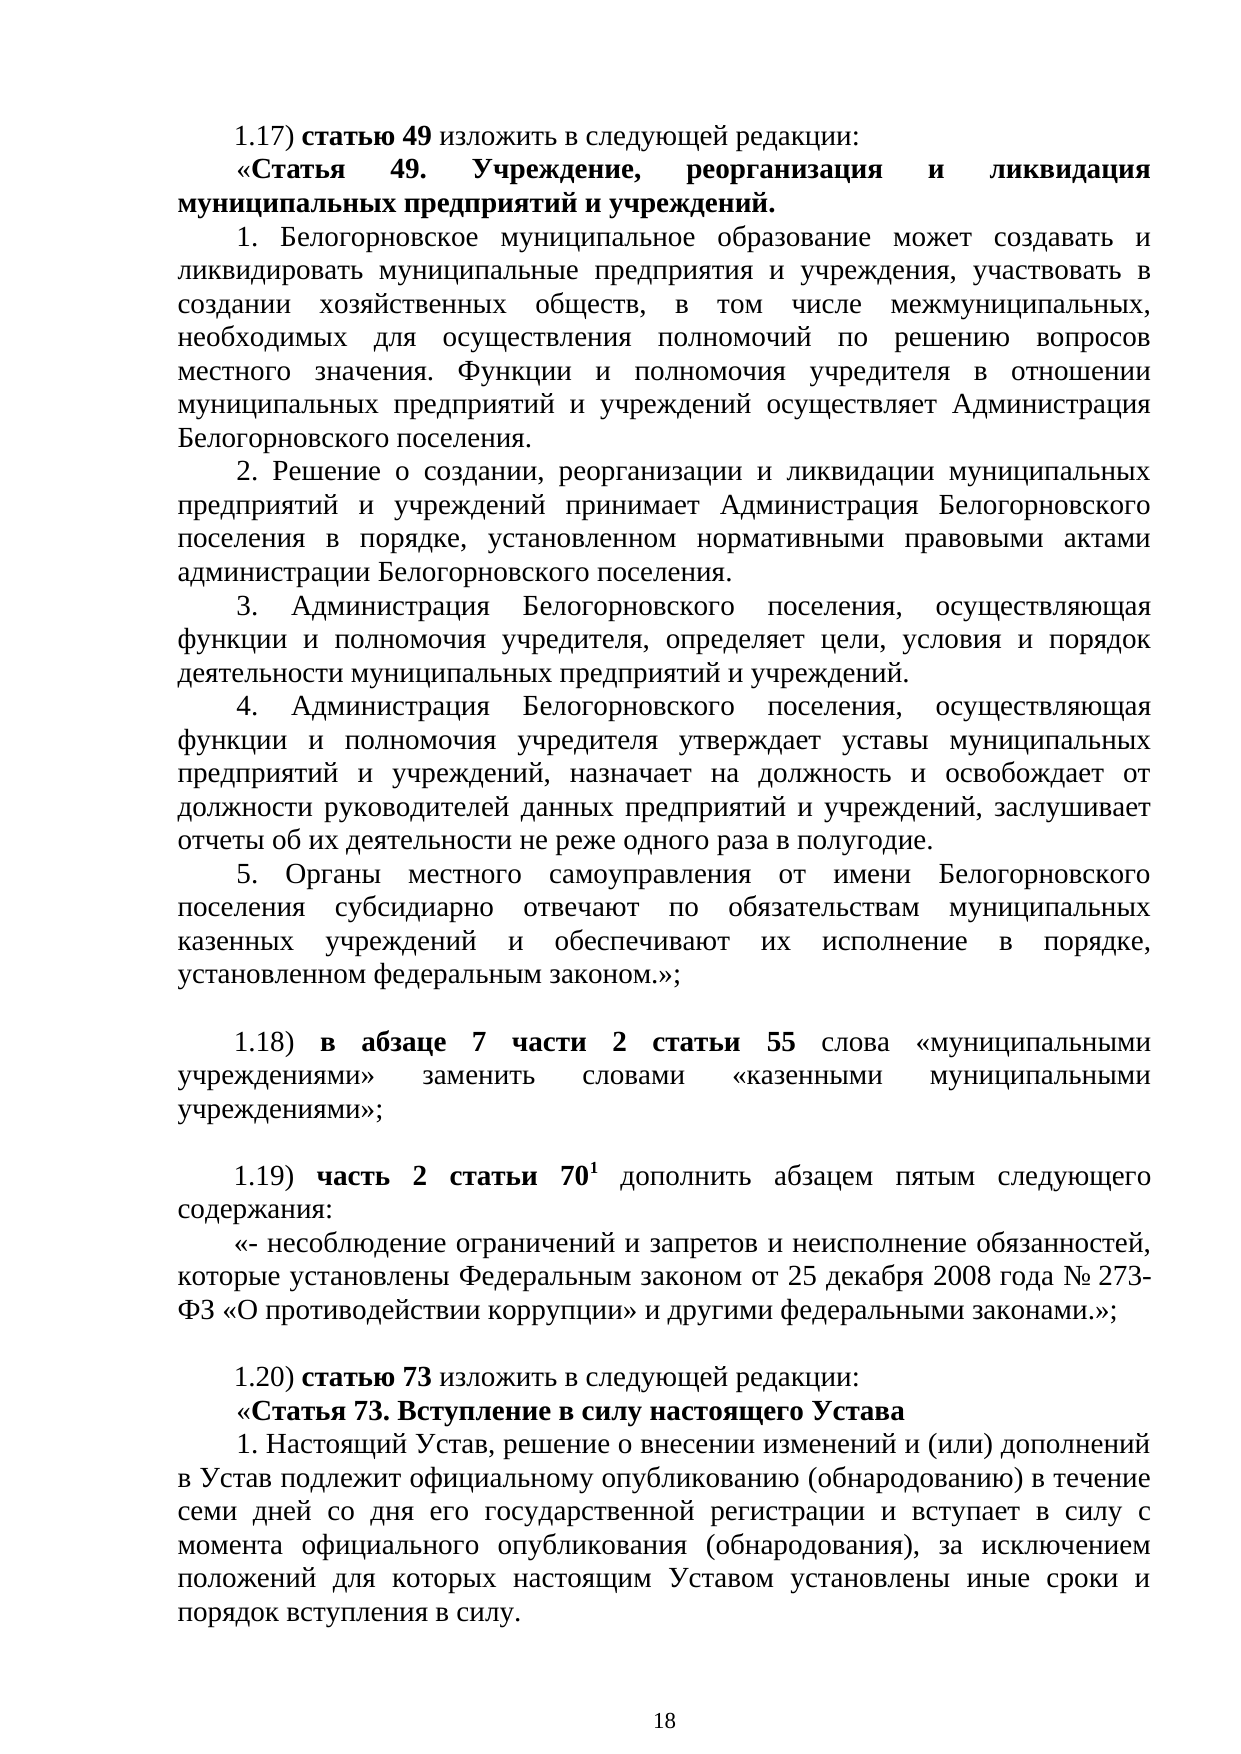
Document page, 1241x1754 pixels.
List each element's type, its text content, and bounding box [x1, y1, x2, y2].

text 1. Белогорновское муниципальное образование может создавать и ликвидировать муниципальные предприятия и учреждения, участвовать в создании хозяйственных обществ, в том числе межмуниципальных, необходимых для осуществления полномочий по решению вопросов местного значения. Функции и полномочия учредителя в отношении муниципальных предприятий и учреждений осуществляет Администрация Белогорновского поселения. [177, 219, 1152, 453]
text 1.17) статью 49 изложить в следующей редакции: [177, 118, 1152, 152]
text 4. Администрация Белогорновского поселения, осуществляющая функции и полномочия учредителя утверждает уставы муниципальных предприятий и учреждений, назначает на должность и освобождает от должности руководителей данных предприятий и учреждений, заслушивает отчеты об их деятельности не реже одного раза в полугодие. [177, 688, 1152, 856]
text 3. Администрация Белогорновского поселения, осуществляющая функции и полномочия учредителя, определяет цели, условия и порядок деятельности муниципальных предприятий и учреждений. [177, 588, 1152, 688]
text 2. Решение о создании, реорганизации и ликвидации муниципальных предприятий и учреждений принимает Администрация Белогорновского поселения в порядке, установленном нормативными правовыми актами администрации Белогорновского поселения. [177, 453, 1152, 588]
text 5. Органы местного самоуправления от имени Белогорновского поселения субсидиарно отвечают по обязательствам муниципальных казенных учреждений и обеспечивают их исполнение в порядке, установленном федеральным законом.»; [177, 856, 1152, 990]
text «Статья 73. Вступление в силу настоящего Устава [177, 1393, 1152, 1426]
text «Статья 49. Учреждение, реорганизация и ликвидация муниципальных предприятий и учреждений. [177, 152, 1152, 219]
text 1.20) статью 73 изложить в следующей редакции: [177, 1359, 1152, 1393]
text «- несоблюдение ограничений и запретов и неисполнение обязанностей, которые установлены Федеральным законом от 25 декабря 2008 года № 273-ФЗ «О противодействии коррупции» и другими федеральными законами.»; [177, 1225, 1152, 1326]
text 1.18) в абзаце 7 части 2 статьи 55 слова «муниципальными учреждениями» заменить словами «казенными муниципальными учреждениями»; [177, 1024, 1152, 1124]
text 1. Настоящий Устав, решение о внесении изменений и (или) дополнений в Устав подлежит официальному опубликованию (обнародованию) в течение семи дней со дня его государственной регистрации и вступает в силу с момента официального опубликования (обнародования), за исключением положений для которых настоящим Уставом установлены иные сроки и порядок вступления в силу. [177, 1426, 1152, 1627]
text 1.19) часть 2 статьи 701 дополнить абзацем пятым следующего содержания: [177, 1158, 1152, 1225]
